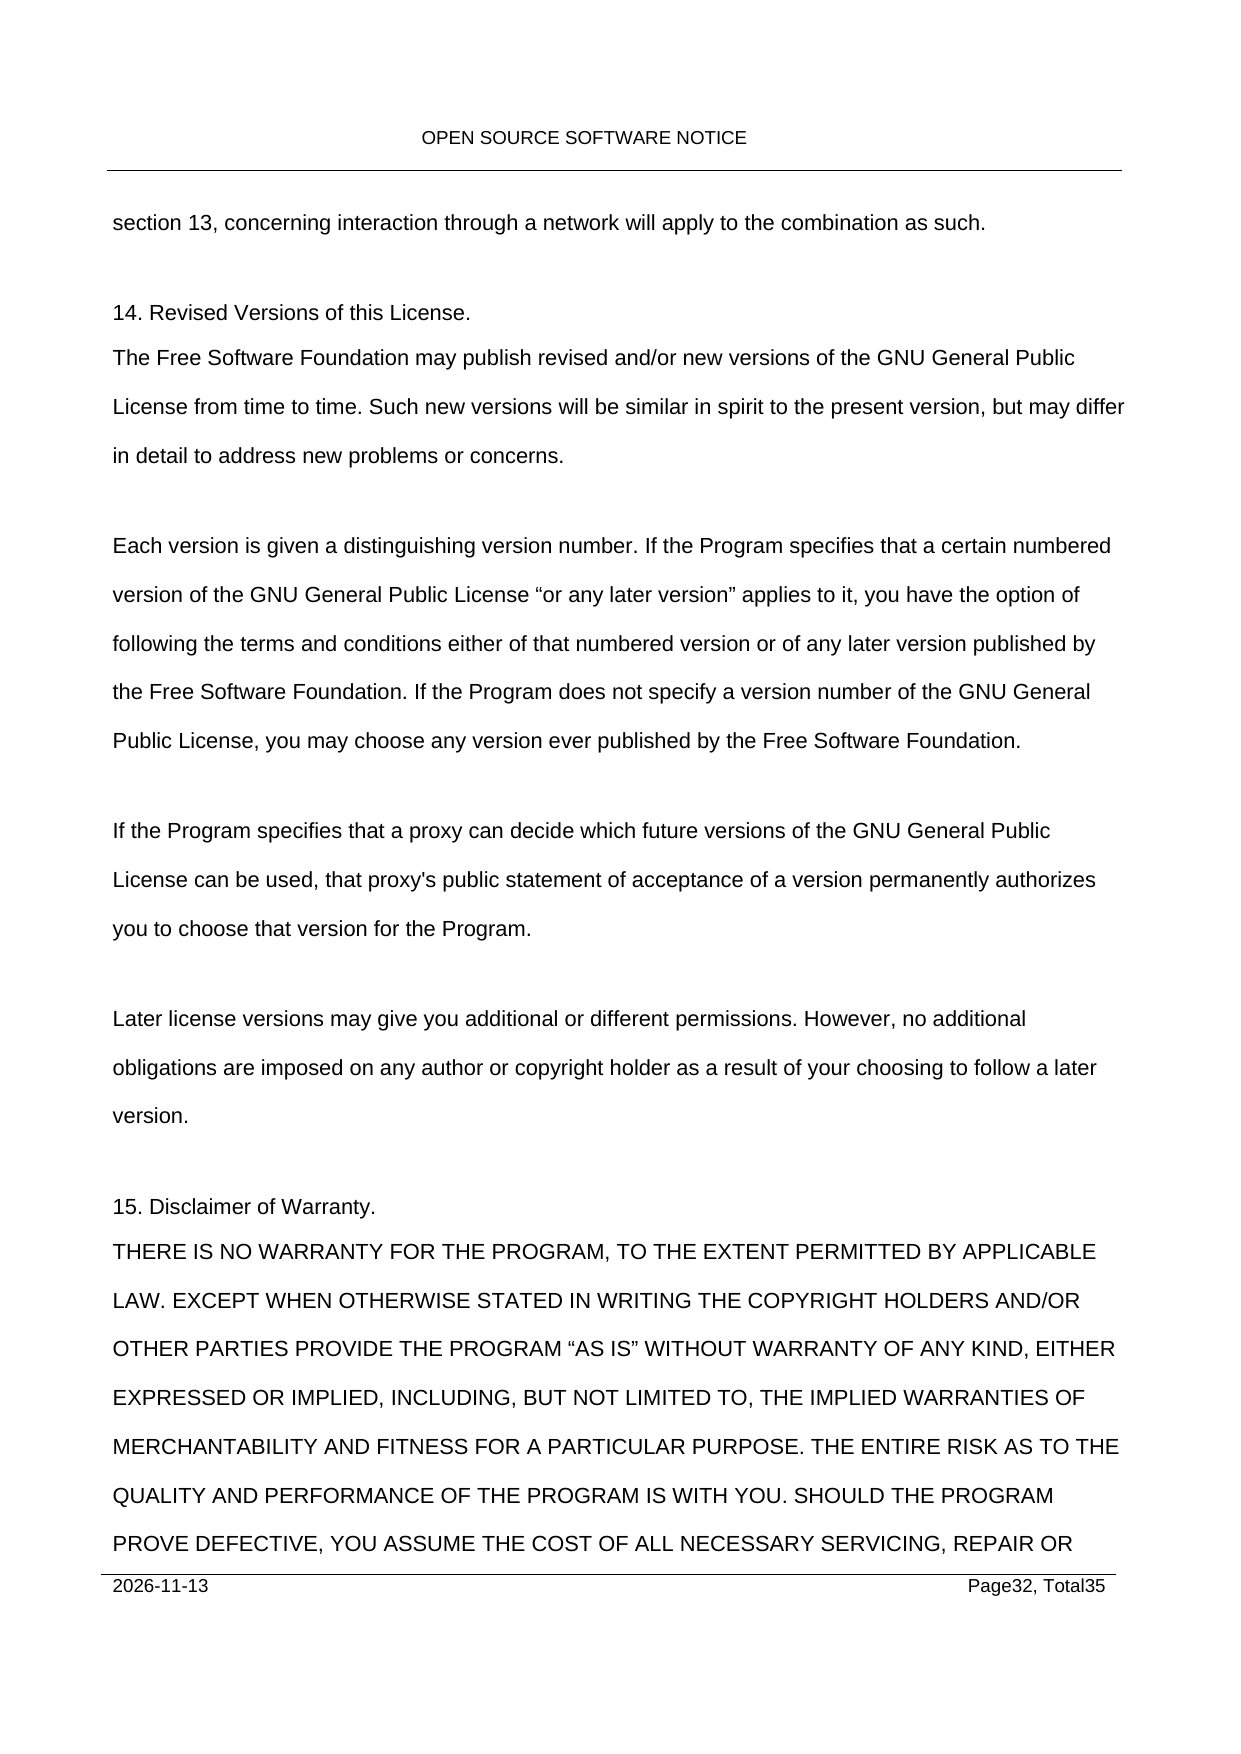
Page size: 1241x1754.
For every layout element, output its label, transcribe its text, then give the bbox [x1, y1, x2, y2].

text The Free Software Foundation may publish revised and/or new versions of the GNU General Public License from time to time. Such new versions will be similar in spirit to the present version, but may differ in detail to address new problems or concerns. [112, 342, 1128, 472]
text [112, 206, 1128, 239]
text If the Program specifies that a proxy can decide which future versions of the GNU General Public License can be used, that proxy's public statement of acceptance of a version permanently authorizes you to choose that version for the Program. [112, 814, 1128, 944]
text 15. Disclaimer of Warranty. [112, 1190, 1128, 1222]
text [112, 1235, 1128, 1560]
text 14. Revised Versions of this License. [112, 297, 1128, 329]
text Later license versions may give you additional or different permissions. However, no additional obligations are imposed on any author or copyright holder as a result of your choosing to follow a later version. [112, 1002, 1128, 1132]
text Each version is given a distinguishing version number. If the Program specifies that a certain numbered version of the GNU General Public License “or any later version” applies to it, you have the option of following the terms and conditions either of that numbered version or of any later version published by the Free Software Foundation. If the Program does not specify a version number of the GNU General Public License, you may choose any version ever published by the Free Software Foundation. [112, 529, 1128, 757]
